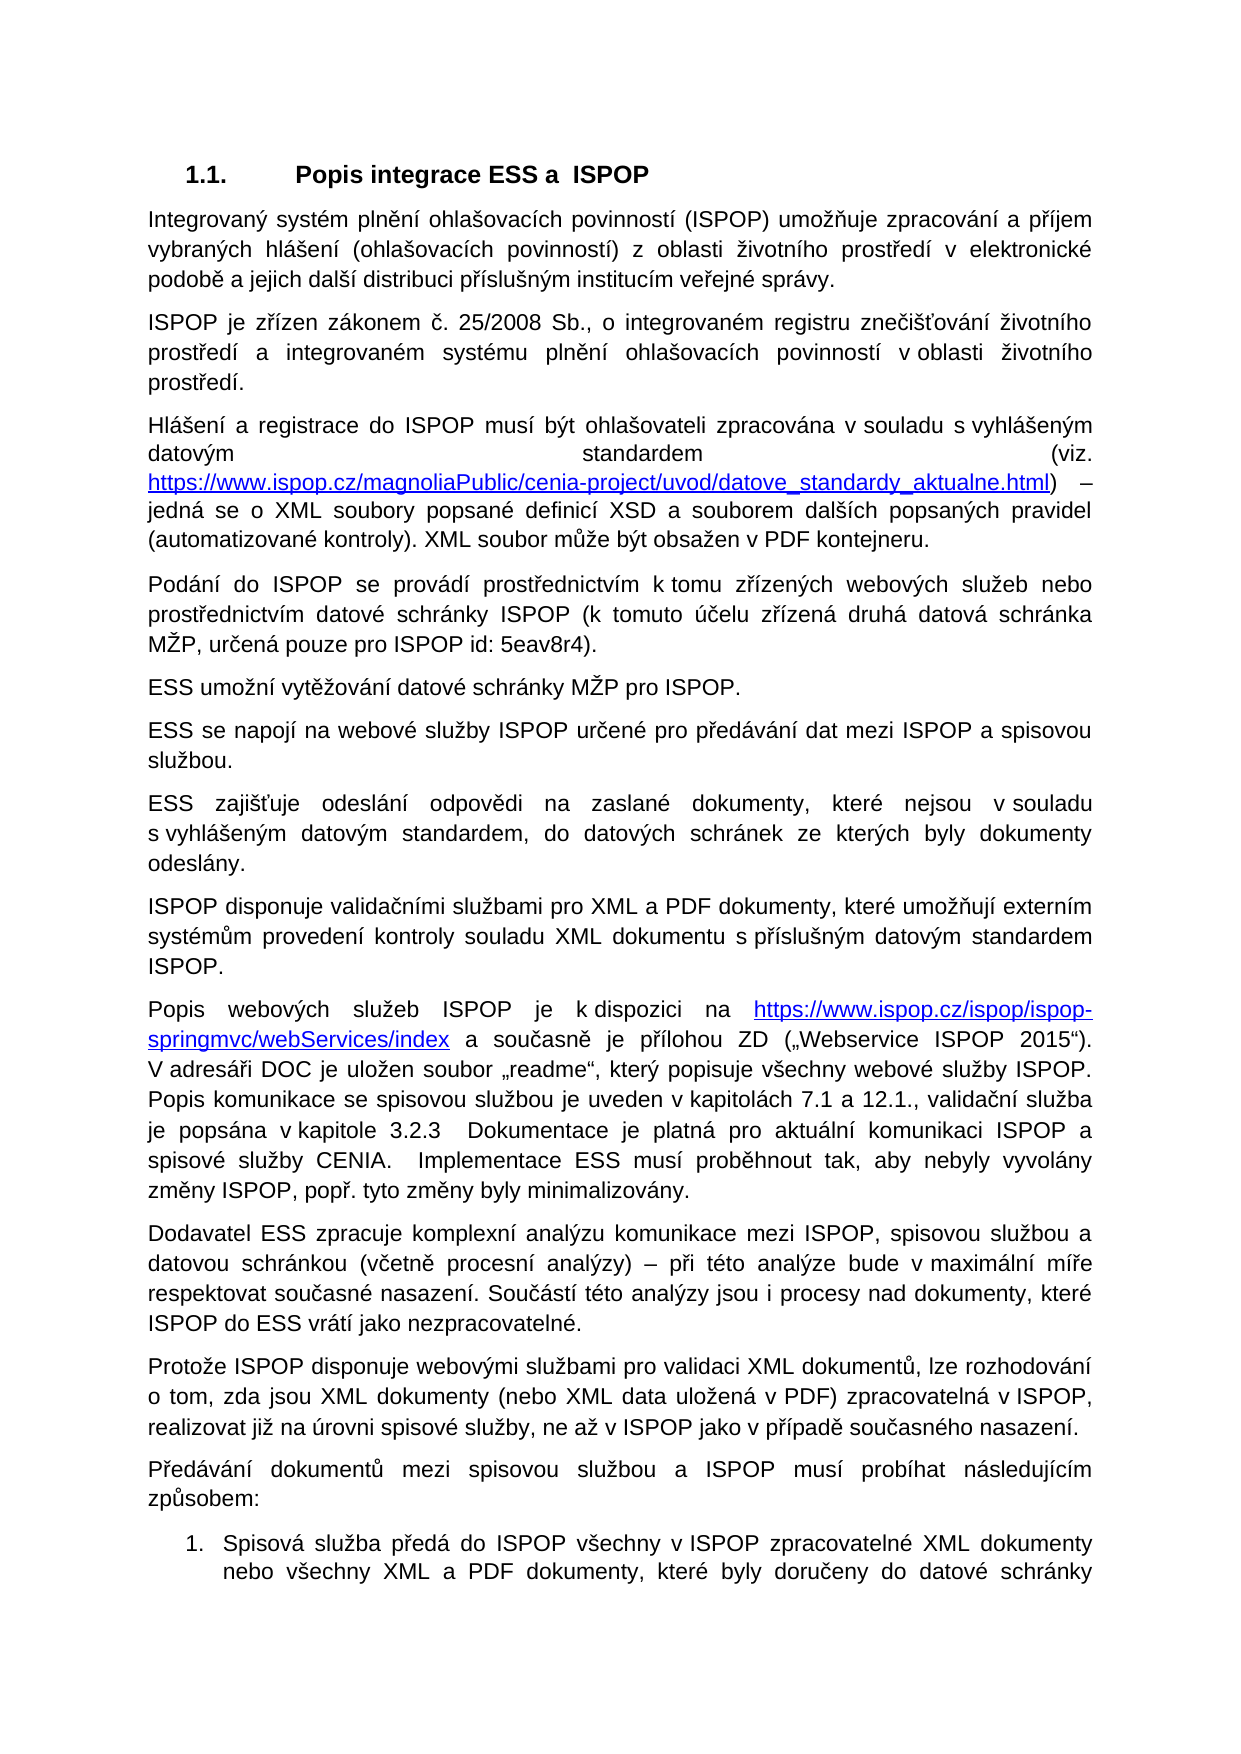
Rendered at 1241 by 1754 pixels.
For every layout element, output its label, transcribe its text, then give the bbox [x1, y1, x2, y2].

text ESS se napojí na webové služby ISPOP určené pro předávání dat mezi ISPOP a spisovou službou. [148, 717, 1093, 773]
text ESS zajišťuje odeslání odpovědi na zaslané dokumenty, které nejsou v souladu s vyhlášeným datovým standardem, do datových schránek ze kterých byly dokumenty odeslány. [148, 789, 1093, 876]
text ISPOP disponuje validačními službami pro XML a PDF dokumenty, které umožňují externím systémům provedení kontroly souladu XML dokumentu s příslušným datovým standardem ISPOP. [148, 893, 1093, 979]
text ISPOP je zřízen zákonem č. 25/2008 Sb., o integrovaném registru znečišťování životního prostředí a integrovaném systému plnění ohlašovacích povinností v oblasti životního prostředí. [148, 309, 1093, 396]
text Předávání dokumentů mezi spisovou službou a ISPOP musí probíhat následujícím způsobem: [148, 1456, 1093, 1511]
text Integrovaný systém plnění ohlašovacích povinností (ISPOP) umožňuje zpracování a příjem vybraných hlášení (ohlašovacích povinností) z oblasti životního prostředí v elektronické podobě a jejich další distribuci příslušným institucím veřejné správy. [148, 206, 1093, 292]
text Popis webových služeb ISPOP je k dispozici na https://www.ispop.cz/ispop/ispop-springmvc/webServices/index a současně je přílohou ZD („Webservice ISPOP 2015“). V adresáři DOC je uložen soubor „readme“, který popisuje všechny webové služby ISPOP. Popis komunikace se spisovou službou je uveden v kapitolách 7.1 a 12.1., validační služba je popsána v kapitole 3.2.3 Dokumentace je platná pro aktuální komunikaci ISPOP a spisové služby CENIA. Implementace ESS musí proběhnout tak, aby nebyly vyvolány změny ISPOP, popř. tyto změny byly minimalizovány. [148, 996, 1093, 1203]
text Protože ISPOP disponuje webovými službami pro validaci XML dokumentů, lze rozhodování o tom, zda jsou XML dokumenty (nebo XML data uložená v PDF) zpracovatelná v ISPOP, realizovat již na úrovni spisové služby, ne až v ISPOP jako v případě současného nasazení. [148, 1353, 1093, 1440]
list Popis integrace ESS a ISPOP [185, 160, 1093, 189]
text Podání do ISPOP se provádí prostřednictvím k tomu zřízených webových služeb nebo prostřednictvím datové schránky ISPOP (k tomuto účelu zřízená druhá datová schránka MŽP, určená pouze pro ISPOP id: 5eav8r4). [148, 571, 1093, 657]
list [185, 1530, 1093, 1584]
text Dodavatel ESS zpracuje komplexní analýzu komunikace mezi ISPOP, spisovou službou a datovou schránkou (včetně procesní analýzy) – při této analýze bude v maximální míře respektovat současné nasazení. Součástí této analýzy jsou i procesy nad dokumenty, které ISPOP do ESS vrátí jako nezpracovatelné. [148, 1220, 1093, 1337]
text ESS umožní vytěžování datové schránky MŽP pro ISPOP. [148, 674, 1093, 700]
text Hlášení a registrace do ISPOP musí být ohlašovateli zpracována v souladu s vyhlášeným datovým standardem (viz. https://www.ispop.cz/magnoliaPublic/cenia-project/uvod/datove_standardy_aktualne.html) – jedná se o XML soubory popsané definicí XSD a souborem dalších popsaných pravidel (automatizované kontroly). XML soubor může být obsažen v PDF kontejneru. [148, 412, 1093, 552]
